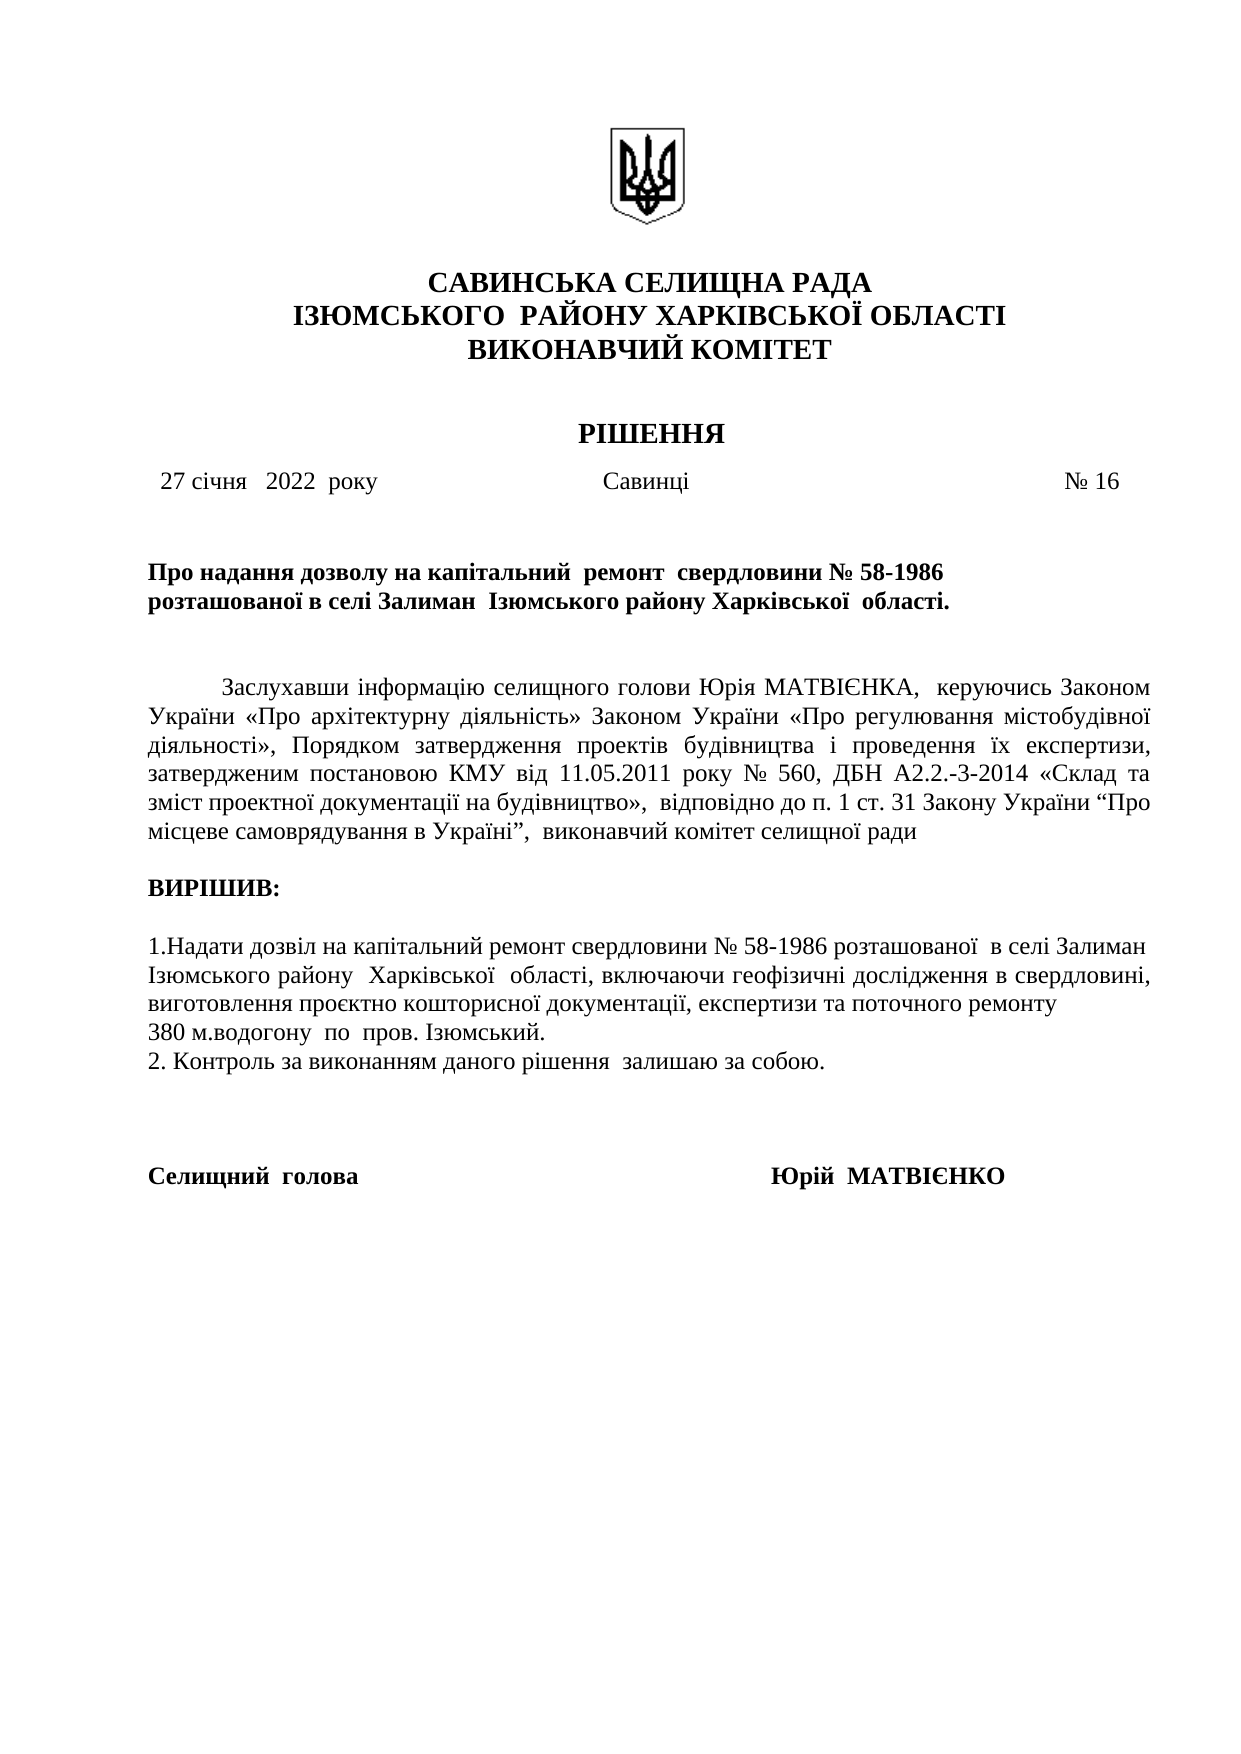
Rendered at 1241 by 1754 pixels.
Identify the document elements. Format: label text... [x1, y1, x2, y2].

text розташованої в селі Залиман Ізюмського району Харківської області. [148, 586, 1152, 615]
text САВИНСЬКА СЕЛИЩНА РАДА [148, 265, 1152, 298]
text Селищний голова Юрій МАТВІЄНКО [148, 1161, 1152, 1190]
text 2. Контроль за виконанням даного рішення залишаю за собою. [148, 1046, 1152, 1075]
text 1.Надати дозвіл на капітальний ремонт свердловини № 58-1986 розташованої в селі Залиман [148, 931, 1152, 960]
text Про надання дозволу на капітальний ремонт свердловини № 58-1986 [148, 557, 1152, 586]
text ВИРІШИВ: [148, 873, 1152, 902]
subtitle РІШЕННЯ [148, 416, 1152, 449]
text Заслухавши інформацію селищного голови Юрія МАТВІЄНКА, керуючись Законом України «Про архітектурну діяльність» Законом України «Про регулювання містобудівної діяльності», Порядком затвердження проектів будівництва і проведення їх експертизи, затвердженим постановою КМУ від 11.05.2011 року № 560, ДБН А2.2.-3-2014 «Склад та зміст проектної документації на будівництво», відповідно до п. 1 ст. 31 Закону України “Про місцеве самоврядування в Україні”, виконавчий комітет селищної ради [148, 672, 1152, 845]
text 380 м.водогону по пров. Ізюмський. [148, 1017, 1152, 1046]
text 27 січня 2022 року Савинці № 16 [148, 466, 1171, 495]
text ІЗЮМСЬКОГО РАЙОНУ ХАРКІВСЬКОЇ ОБЛАСТІ [148, 298, 1152, 332]
text Ізюмського району Харківської області, включаючи геофізичні дослідження в свердловині, виготовлення проєктно кошторисної документації, експертизи та поточного ремонту [148, 960, 1152, 1017]
text ВИКОНАВЧИЙ КОМІТЕТ [148, 332, 1152, 366]
